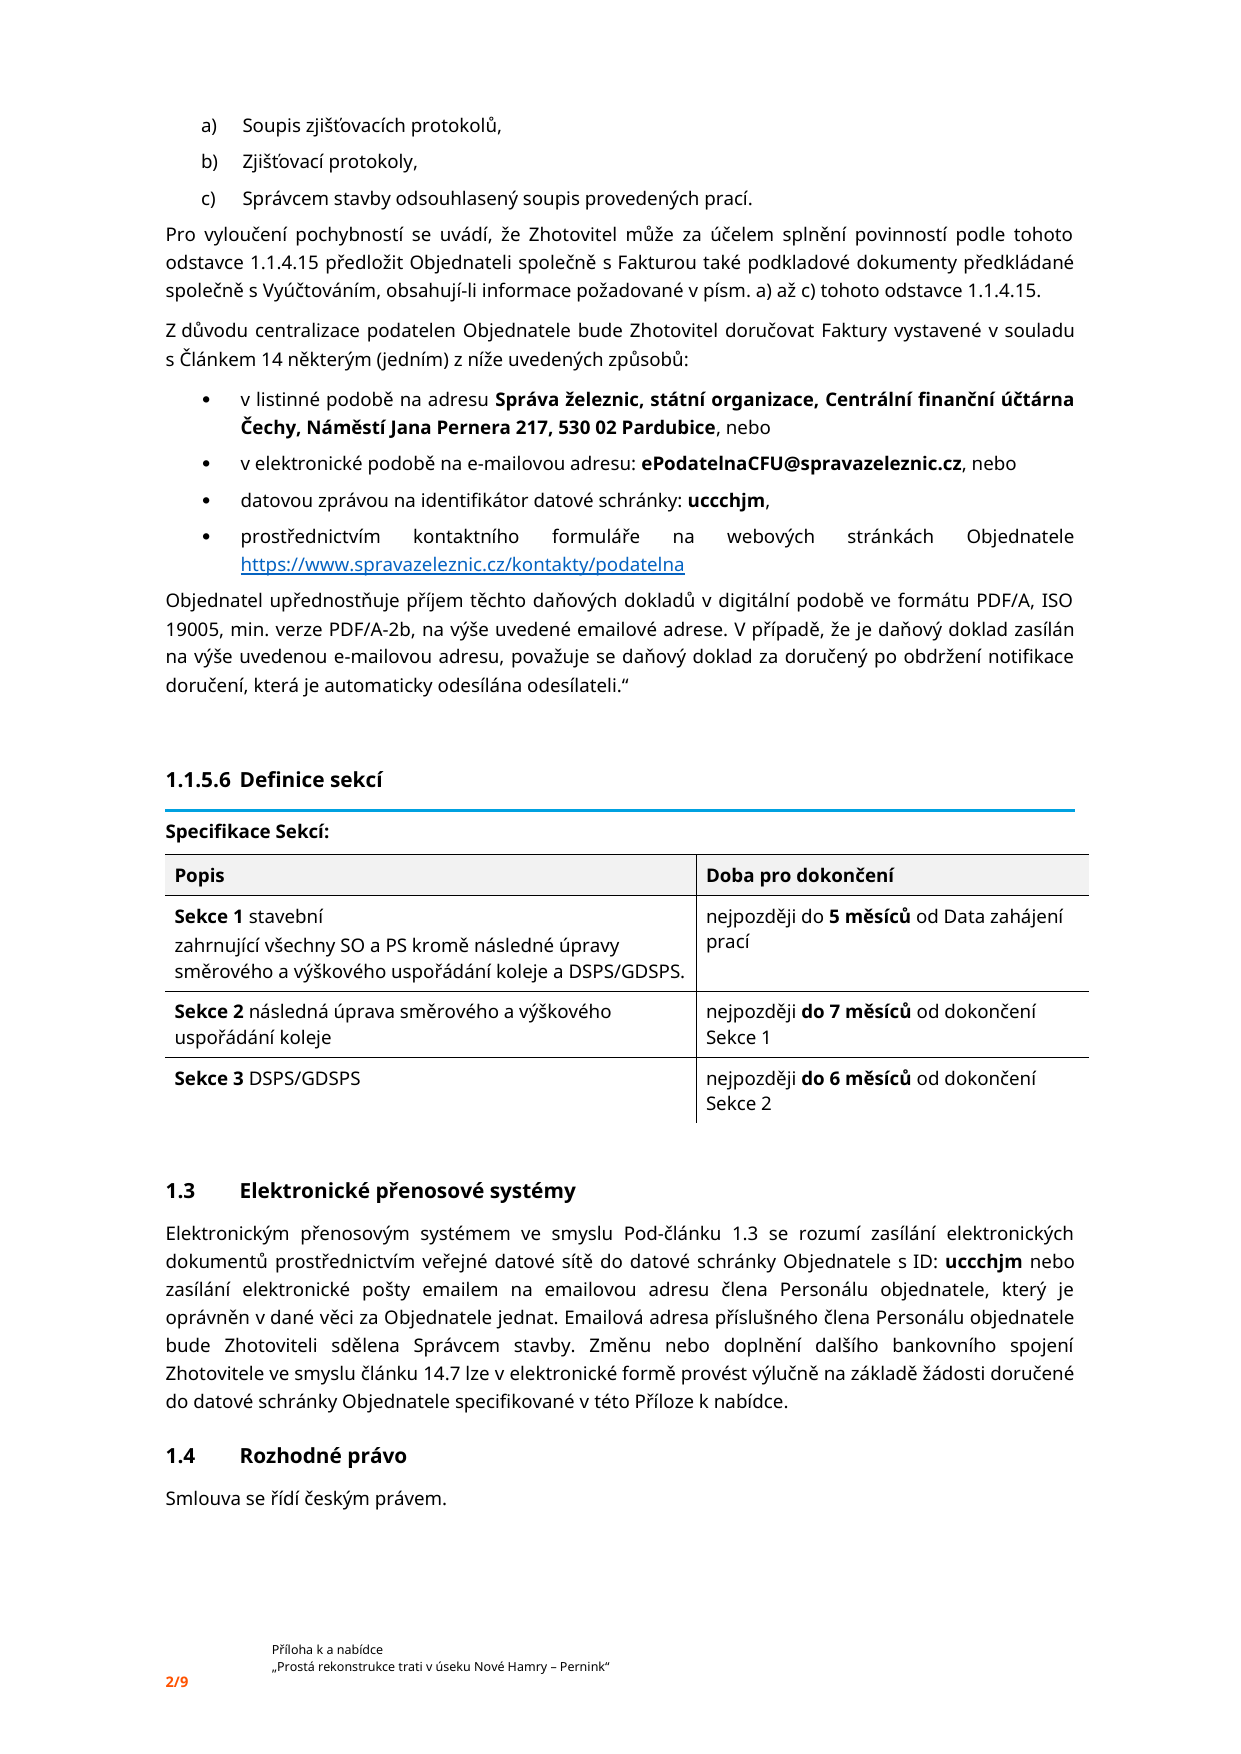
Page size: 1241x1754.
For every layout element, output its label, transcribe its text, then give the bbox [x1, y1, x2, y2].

table_header Doba pro dokončení [697, 855, 1089, 895]
text datovou zprávou na identifikátor datové schránky: uccchjm, [203, 487, 1075, 513]
text Pro vyloučení pochybností se uvádí, že Zhotovitel může za účelem splnění povinností podle tohoto odstavce 1.1.4.15 předložit Objednateli společně s Fakturou také podkladové dokumenty předkládané společně s Vyúčtováním, obsahují-li informace požadované v písm. a) až c) tohoto odstavce 1.1.4.15. [165, 221, 1075, 303]
text 1.3 Elektronické přenosové systémy [165, 1176, 1075, 1205]
text Objednatel upřednostňuje příjem těchto daňových dokladů v digitální podobě ve formátu PDF/A, ISO 19005, min. verze PDF/A-2b, na výše uvedené emailové adrese. V případě, že je daňový doklad zasílán na výše uvedenou e-mailovou adresu, považuje se daňový doklad za doručený po obdržení notifikace doručení, která je automaticky odesílána odesílateli.“ [165, 588, 1075, 697]
text Specifikace Sekcí: [165, 812, 1075, 844]
table_header Popis [165, 855, 696, 895]
table_cell nejpozději do 7 měsíců od dokončení Sekce 1 [697, 992, 1089, 1057]
text prostřednictvím kontaktního formuláře na webových stránkách Objednatele https://www.spravazeleznic.cz/kontakty/podatelna [203, 523, 1075, 577]
table_cell Sekce 3 DSPS/GDSPS [165, 1058, 696, 1123]
table_cell Sekce 2 následná úprava směrového a výškového uspořádání koleje [165, 992, 696, 1057]
text Elektronickým přenosovým systémem ve smyslu Pod-článku 1.3 se rozumí zasílání elektronických dokumentů prostřednictvím veřejné datové sítě do datové schránky Objednatele s ID: uccchjm nebo zasílání elektronické pošty emailem na emailovou adresu člena Personálu objednatele, který je oprávněn v dané věci za Objednatele jednat. Emailová adresa příslušného člena Personálu objednatele bude Zhotoviteli sdělena Správcem stavby. Změnu nebo doplnění dalšího bankovního spojení Zhotovitele ve smyslu článku 14.7 lze v elektronické formě provést výlučně na základě žádosti doručené do datové schránky Objednatele specifikované v této Příloze k nabídce. [165, 1220, 1075, 1414]
text Soupis zjišťovacích protokolů, [201, 112, 1075, 138]
text Smlouva se řídí českým právem. [165, 1485, 1075, 1510]
text Správcem stavby odsouhlasený soupis provedených prací. [201, 185, 1075, 210]
text 1.4 Rozhodné právo [165, 1441, 1075, 1469]
text Z důvodu centralizace podatelen Objednatele bude Zhotovitel doručovat Faktury vystavené v souladu s Článkem 14 některým (jedním) z níže uvedených způsobů: [165, 318, 1075, 371]
text 1.1.5.6 Definice sekcí [165, 765, 1075, 794]
text v elektronické podobě na e-mailovou adresu: ePodatelnaCFU@spravazeleznic.cz, nebo [203, 451, 1075, 476]
text Zjišťovací protokoly, [201, 148, 1075, 174]
table_cell nejpozději do 6 měsíců od dokončení Sekce 2 [697, 1058, 1089, 1123]
text v listinné podobě na adresu Správa železnic, státní organizace, Centrální finanční účtárna Čechy, Náměstí Jana Pernera 217, 530 02 Pardubice, nebo [203, 386, 1075, 440]
table_cell nejpozději do 5 měsíců od Data zahájení prací [697, 896, 1089, 991]
table_cell Sekce 1 stavební zahrnující všechny SO a PS kromě následné úpravy směrového a výškového uspořádání koleje a DSPS/GDSPS. [165, 896, 696, 991]
